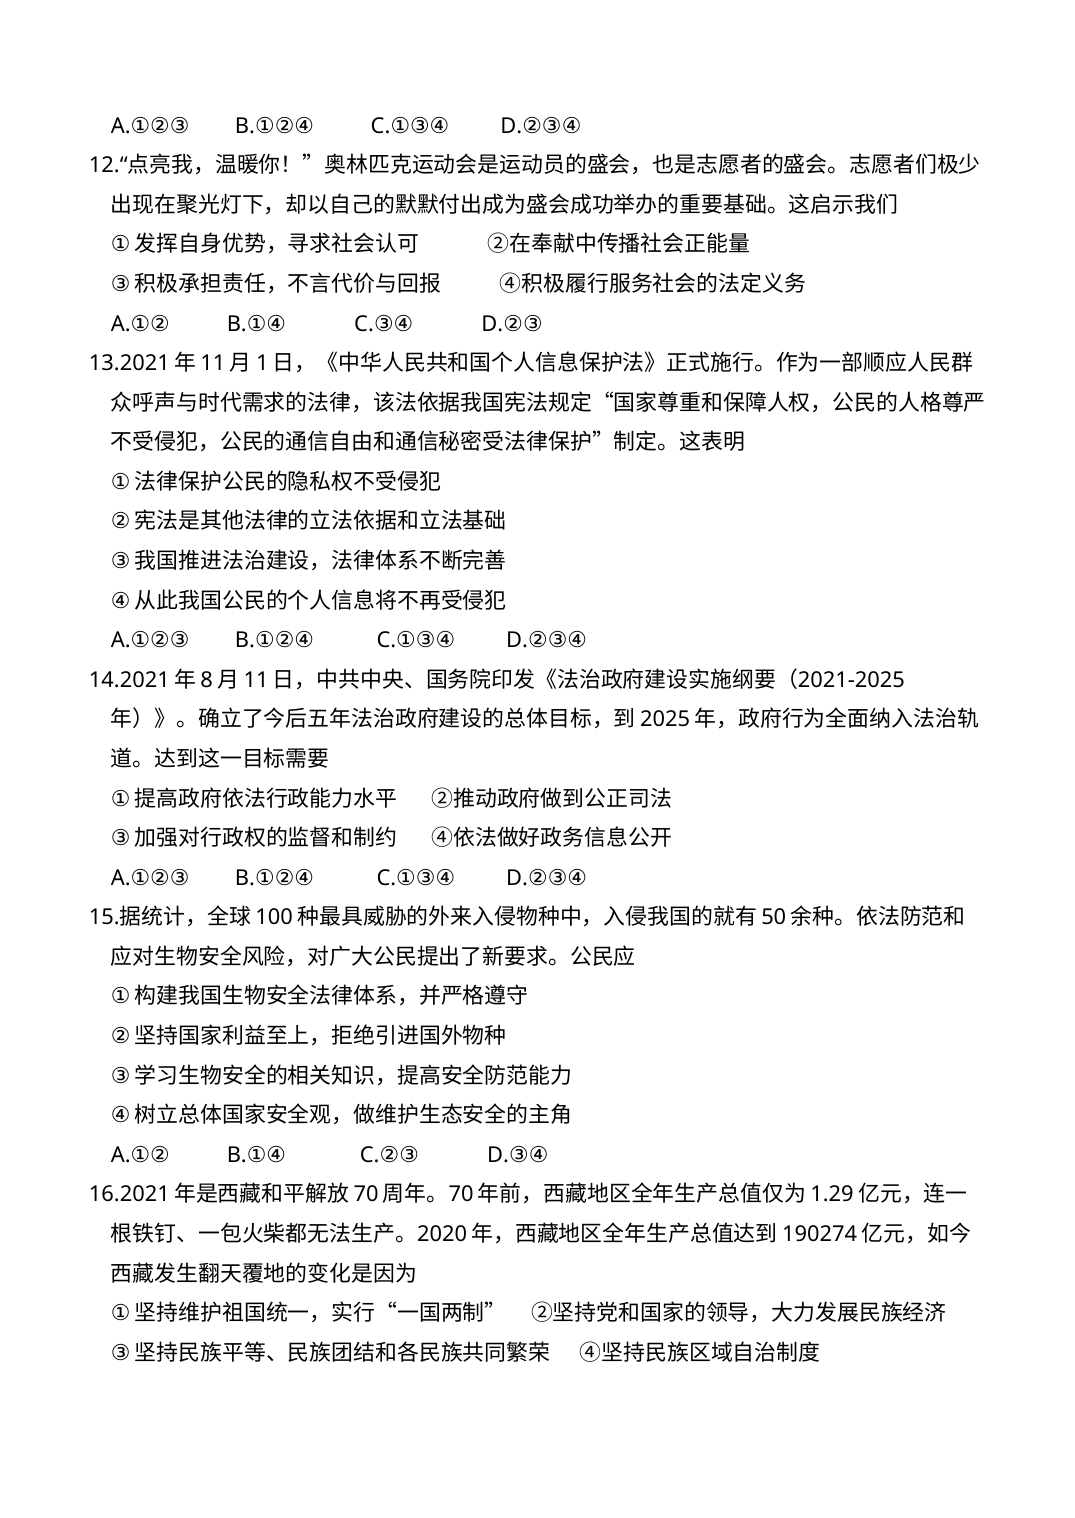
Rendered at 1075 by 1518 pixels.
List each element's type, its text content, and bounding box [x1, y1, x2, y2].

text A.①②③ B.①②④ C.①③④ D.②③④ [111, 616, 986, 656]
text 15.据统计，全球100种最具威胁的外来入侵物种中，入侵我国的就有50余种。依法防范和应对生物安全风险，对广大公民提出了新要求。公民应 [89, 893, 986, 972]
text ④树立总体国家安全观，做维护生态安全的主角 [111, 1091, 986, 1131]
text ④从此我国公民的个人信息将不再受侵犯 [111, 576, 986, 616]
text ①法律保护公民的隐私权不受侵犯 [111, 458, 986, 497]
text A.①② B.①④ C.③④ D.②③ [111, 299, 986, 339]
text ①提高政府依法行政能力水平 ②推动政府做到公正司法 [111, 774, 986, 814]
text ③加强对行政权的监督和制约 ④依法做好政务信息公开 [111, 814, 986, 853]
text ②宪法是其他法律的立法依据和立法基础 [111, 497, 986, 537]
text ①构建我国生物安全法律体系，并严格遵守 [111, 972, 986, 1012]
text A.①② B.①④ C.②③ D.③④ [111, 1131, 986, 1170]
text 12.“点亮我，温暖你！”奥林匹克运动会是运动员的盛会，也是志愿者的盛会。志愿者们极少出现在聚光灯下，却以自己的默默付出成为盛会成功举办的重要基础。这启示我们 [89, 141, 986, 220]
text ③我国推进法治建设，法律体系不断完善 [111, 537, 986, 576]
text ①发挥自身优势，寻求社会认可 ②在奉献中传播社会正能量 [89, 220, 986, 260]
text ①坚持维护祖国统一，实行“一国两制” ②坚持党和国家的领导，大力发展民族经济 [111, 1289, 986, 1328]
text A.①②③ B.①②④ C.①③④ D.②③④ [111, 101, 986, 141]
text 14.2021年8月11日，中共中央、国务院印发《法治政府建设实施纲要（2021-2025年）》。确立了今后五年法治政府建设的总体目标，到2025年，政府行为全面纳入法治轨道。达到这一目标需要 [89, 656, 986, 774]
text ③坚持民族平等、民族团结和各民族共同繁荣 ④坚持民族区域自治制度 [89, 1328, 986, 1368]
text 13.2021年11月1日，《中华人民共和国个人信息保护法》正式施行。作为一部顺应人民群众呼声与时代需求的法律，该法依据我国宪法规定“国家尊重和保障人权，公民的人格尊严不受侵犯，公民的通信自由和通信秘密受法律保护”制定。这表明 [89, 339, 986, 458]
text 16.2021年是西藏和平解放70周年。70年前，西藏地区全年生产总值仅为1.29亿元，连一根铁钉、一包火柴都无法生产。2020年，西藏地区全年生产总值达到190274亿元，如今西藏发生翻天覆地的变化是因为 [89, 1170, 986, 1289]
text A.①②③ B.①②④ C.①③④ D.②③④ [89, 853, 986, 893]
text ③学习生物安全的相关知识，提高安全防范能力 [111, 1051, 986, 1091]
text ②坚持国家利益至上，拒绝引进国外物种 [111, 1012, 986, 1051]
text ③积极承担责任，不言代价与回报 ④积极履行服务社会的法定义务 [111, 260, 986, 299]
